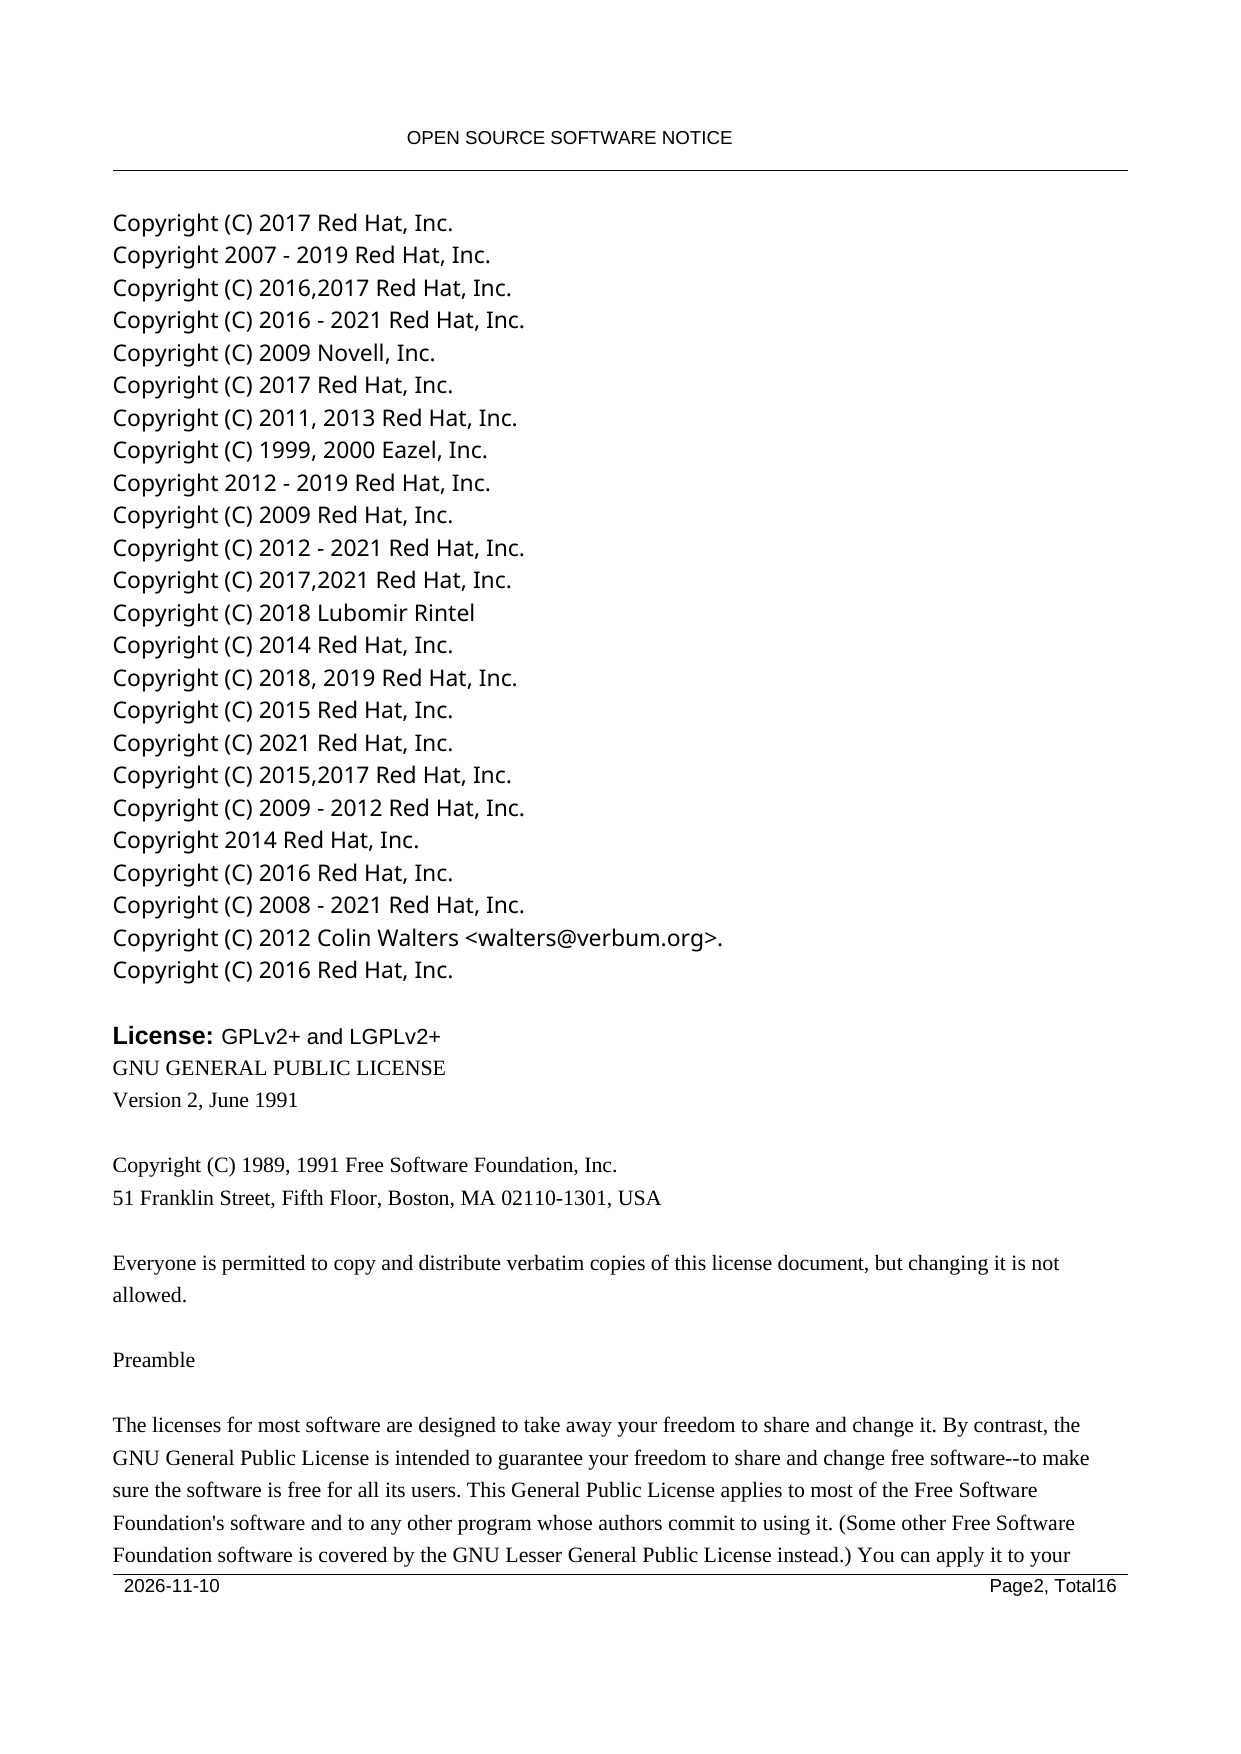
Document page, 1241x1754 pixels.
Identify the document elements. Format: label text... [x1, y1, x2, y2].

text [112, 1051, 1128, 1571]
text License: GPLv2+ and LGPLv2+ [112, 1019, 1128, 1051]
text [112, 206, 1128, 1019]
